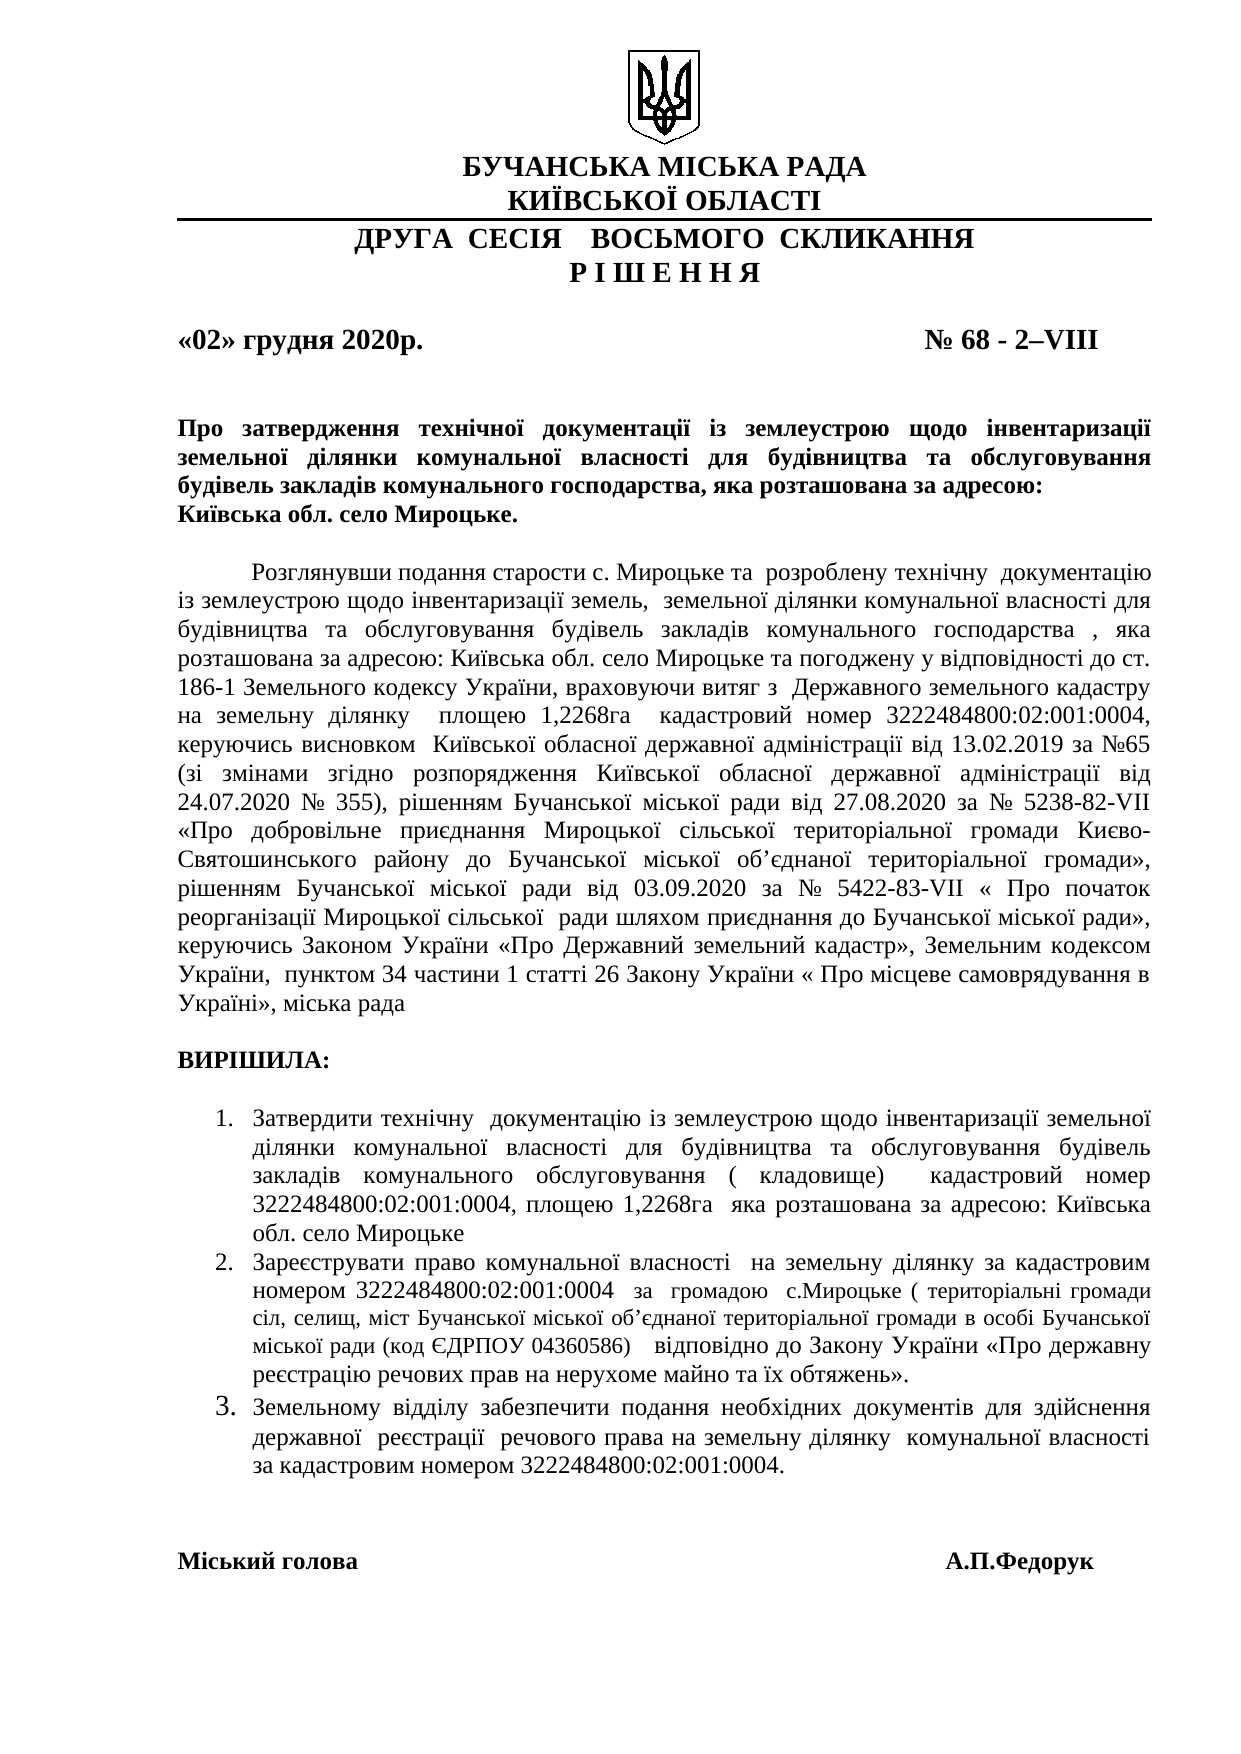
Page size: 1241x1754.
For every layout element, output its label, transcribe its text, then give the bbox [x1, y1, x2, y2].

text ДРУГА СЕСІЯ ВОСЬМОГО СКЛИКАННЯ [177, 221, 1152, 255]
text Київська обл. село Мироцьке. [177, 499, 1152, 528]
text «02» грудня 2020р. № 68 - 2–VІІІ [177, 322, 1152, 356]
list Зареєструвати право комунальної власності на земельну ділянку за кадастровим номером 3222484800:02:001:0004 за громадою с.Мироцьке ( територіальні громади сіл, селищ, міст Бучанської міської об’єднаної територіальної громади в особі Бучанської міської ради (код ЄДРПОУ 04360586) відповідно до Закону України «Про державну реєстрацію речових прав на нерухоме майно та їх обтяжень». [215, 1247, 1152, 1388]
list Земельному відділу забезпечити подання необхідних документів для здійснення державної реєстрації речового права на земельну ділянку комунальної власності за кадастровим номером 3222484800:02:001:0004. [215, 1388, 1152, 1479]
text Р І Ш Е Н Н Я [177, 255, 1152, 288]
text Розглянувши подання старости с. Мироцьке та розроблену технічну документацію із землеустрою щодо інвентаризації земель, земельної ділянки комунальної власності для будівництва та обслуговування будівель закладів комунального господарства , яка розташована за адресою: Київська обл. село Мироцьке та погоджену у відповідності до ст. 186-1 Земельного кодексу України, враховуючи витяг з Державного земельного кадастру на земельну ділянку площею 1,2268га кадастровий номер 3222484800:02:001:0004, керуючись висновком Київської обласної державної адміністрації від 13.02.2019 за №65 (зі змінами згідно розпорядження Київської обласної державної адміністрації від 24.07.2020 № 355), рішенням Бучанської міської ради від 27.08.2020 за № 5238-82-VІІ «Про добровільне приєднання Мироцької сільської територіальної громади Києво-Святошинського району до Бучанської міської об’єднаної територіальної громади», рішенням Бучанської міської ради від 03.09.2020 за № 5422-83-VІІ « Про початок реорганізації Мироцької сільської ради шляхом приєднання до Бучанської міської ради», керуючись Законом України «Про Державний земельний кадастр», Земельним кодексом України, пунктом 34 частини 1 статті 26 Закону України « Про місцеве самоврядування в Україні», міська рада [177, 557, 1152, 1017]
list Затвердити технічну документацію із землеустрою щодо інвентаризації земельної ділянки комунальної власності для будівництва та обслуговування будівель закладів комунального обслуговування ( кладовище) кадастровий номер 3222484800:02:001:0004, площею 1,2268га яка розташована за адресою: Київська обл. село Мироцьке [215, 1103, 1152, 1247]
text БУЧАНСЬКА МІСЬКА РАДА [177, 149, 1152, 183]
text Міський голова А.П.Федорук [177, 1546, 1152, 1575]
text Про затвердження технічної документації із землеустрою щодо інвентаризації земельної ділянки комунальної власності для будівництва та обслуговування будівель закладів комунального господарства, яка розташована за адресою: [177, 413, 1152, 499]
text КИЇВСЬКОЇ ОБЛАСТІ [177, 183, 1152, 218]
text ВИРІШИЛА: [177, 1046, 1152, 1074]
